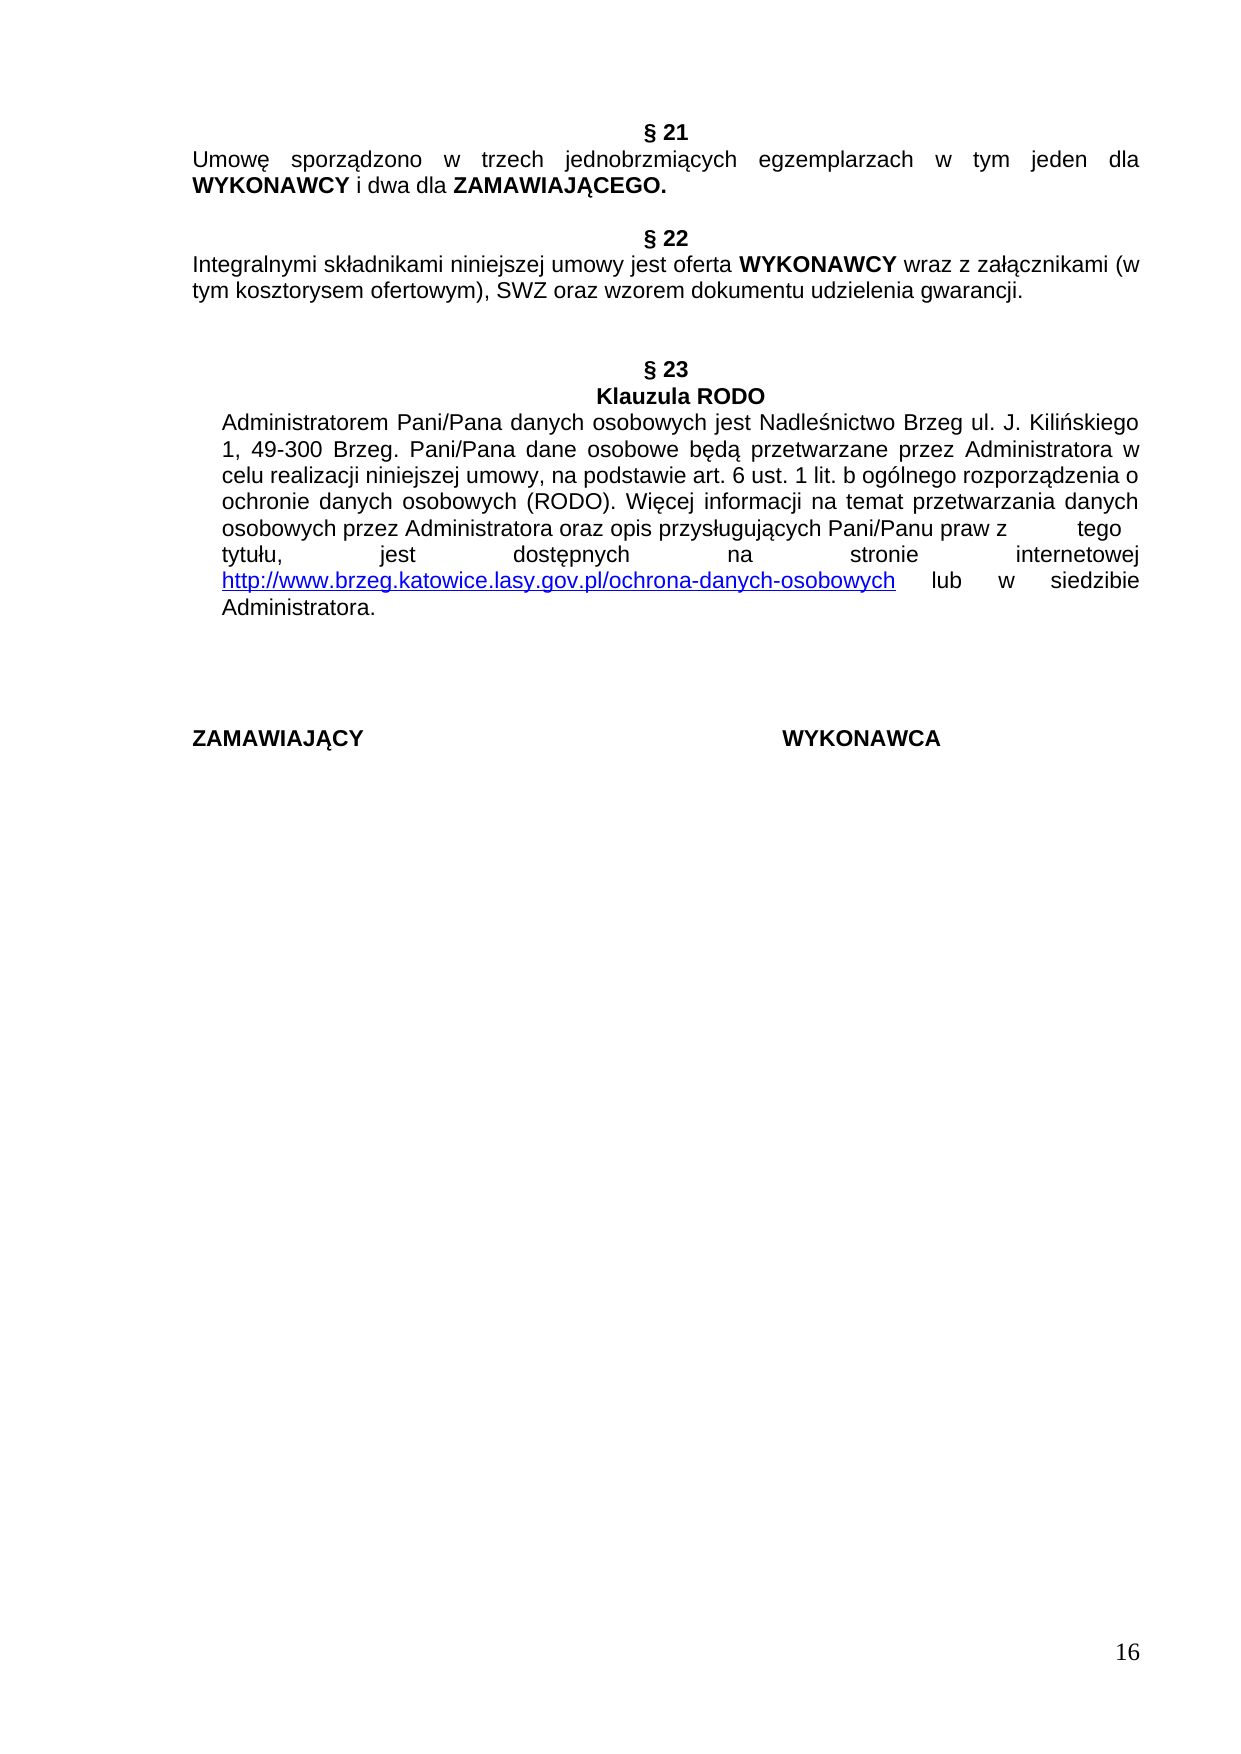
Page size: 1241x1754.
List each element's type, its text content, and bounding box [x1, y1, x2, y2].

text Klauzula RODO [222, 383, 1140, 409]
text § 22 [192, 225, 1140, 251]
text Integralnymi składnikami niniejszej umowy jest oferta WYKONAWCY wraz z załącznikami (w tym kosztorysem ofertowym), SWZ oraz wzorem dokumentu udzielenia gwarancji. [192, 251, 1140, 304]
text Umowę sporządzono w trzech jednobrzmiących egzemplarzach w tym jeden dla WYKONAWCY i dwa dla ZAMAWIAJĄCEGO. [192, 146, 1140, 198]
subtitle ZAMAWIAJĄCY WYKONAWCA [192, 725, 1140, 752]
text § 23 [192, 356, 1140, 383]
text Administratorem Pani/Pana danych osobowych jest Nadleśnictwo Brzeg ul. J. Kilińskiego 1, 49-300 Brzeg. Pani/Pana dane osobowe będą przetwarzane przez Administratora w celu realizacji niniejszej umowy, na podstawie art. 6 ust. 1 lit. b ogólnego rozporządzenia o ochronie danych osobowych (RODO). Więcej informacji na temat przetwarzania danych osobowych przez Administratora oraz opis przysługujących Pani/Panu praw z tego tytułu, jest dostępnych na stronie internetowej http://www.brzeg.katowice.lasy.gov.pl/ochrona-danych-osobowych lub w siedzibie Administratora. [222, 409, 1140, 620]
text § 21 [192, 119, 1140, 146]
